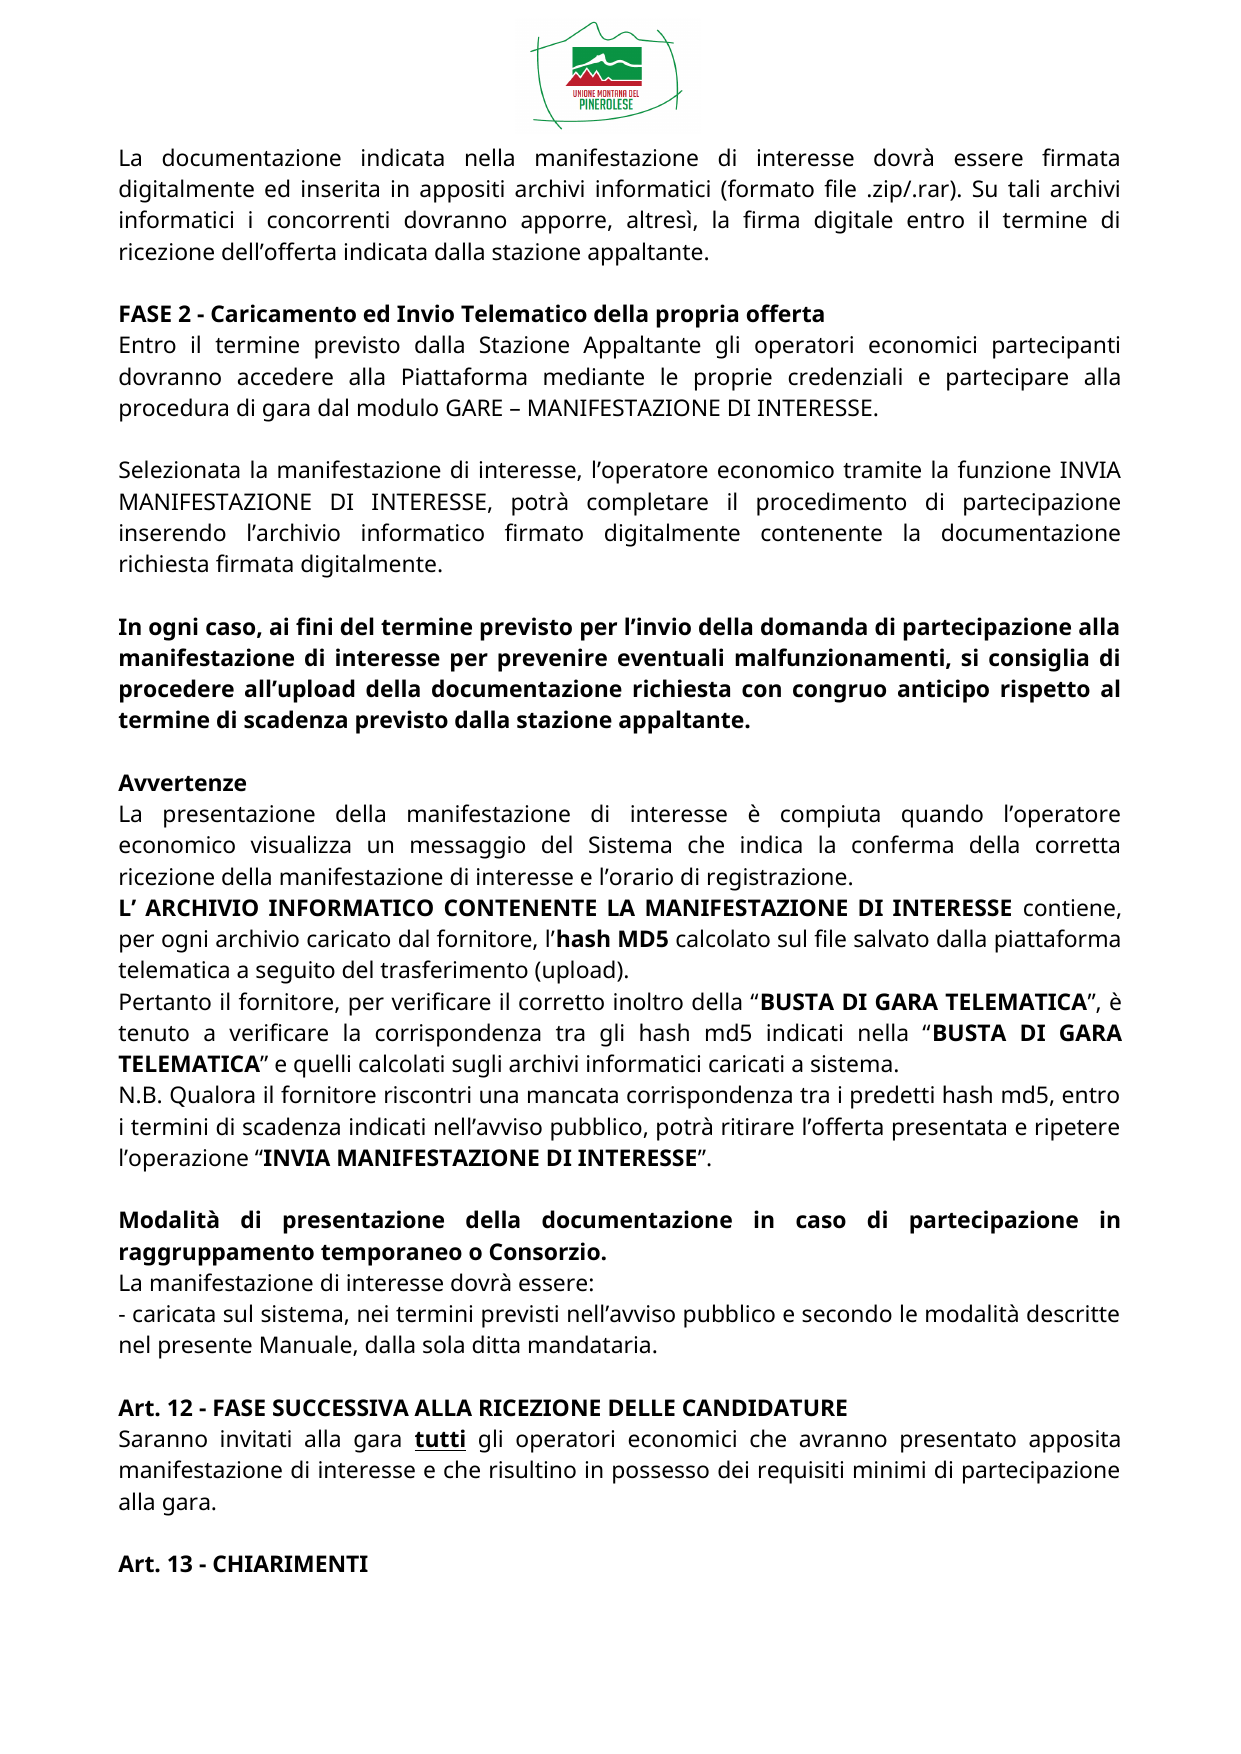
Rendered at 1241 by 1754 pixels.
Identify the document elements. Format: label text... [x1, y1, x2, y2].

text La documentazione indicata nella manifestazione di interesse dovrà essere firmata digitalmente ed inserita in appositi archivi informatici (formato file .zip/.rar). Su tali archivi informatici i concorrenti dovranno apporre, altresì, la firma digitale entro il termine di ricezione dell’offerta indicata dalla stazione appaltante. [118, 142, 1122, 267]
text N.B. Qualora il fornitore riscontri una mancata corrispondenza tra i predetti hash md5, entro i termini di scadenza indicati nell’avviso pubblico, potrà ritirare l’offerta presentata e ripetere l’operazione “INVIA MANIFESTAZIONE DI INTERESSE”. [118, 1079, 1122, 1173]
text Saranno invitati alla gara tutti gli operatori economici che avranno presentato apposita manifestazione di interesse e che risultino in possesso dei requisiti minimi di partecipazione alla gara. [118, 1423, 1122, 1517]
text La presentazione della manifestazione di interesse è compiuta quando l’operatore economico visualizza un messaggio del Sistema che indica la conferma della corretta ricezione della manifestazione di interesse e l’orario di registrazione. [118, 798, 1122, 892]
text FASE 2 - Caricamento ed Invio Telematico della propria offerta [118, 298, 1122, 329]
text La manifestazione di interesse dovrà essere: [118, 1267, 1122, 1298]
text Art. 12 - FASE SUCCESSIVA ALLA RICEZIONE DELLE CANDIDATURE [118, 1392, 1122, 1423]
text Modalità di presentazione della documentazione in caso di partecipazione in raggruppamento temporaneo o Consorzio. [118, 1204, 1122, 1267]
text Avvertenze [118, 767, 1122, 798]
text In ogni caso, ai fini del termine previsto per l’invio della domanda di partecipazione alla manifestazione di interesse per prevenire eventuali malfunzionamenti, si consiglia di procedere all’upload della documentazione richiesta con congruo anticipo rispetto al termine di scadenza previsto dalla stazione appaltante. [118, 611, 1122, 736]
text Pertanto il fornitore, per verificare il corretto inoltro della “BUSTA DI GARA TELEMATICA”, è tenuto a verificare la corrispondenza tra gli hash md5 indicati nella “BUSTA DI GARA TELEMATICA” e quelli calcolati sugli archivi informatici caricati a sistema. [118, 986, 1122, 1079]
text Art. 13 - CHIARIMENTI [118, 1548, 1122, 1579]
text L’ ARCHIVIO INFORMATICO CONTENENTE LA MANIFESTAZIONE DI INTERESSE contiene, per ogni archivio caricato dal fornitore, l’hash MD5 calcolato sul file salvato dalla piattaforma telematica a seguito del trasferimento (upload). [118, 892, 1122, 986]
text - caricata sul sistema, nei termini previsti nell’avviso pubblico e secondo le modalità descritte nel presente Manuale, dalla sola ditta mandataria. [118, 1298, 1122, 1361]
text Entro il termine previsto dalla Stazione Appaltante gli operatori economici partecipanti dovranno accedere alla Piattaforma mediante le proprie credenziali e partecipare alla procedura di gara dal modulo GARE – MANIFESTAZIONE DI INTERESSE. [118, 329, 1122, 423]
text Selezionata la manifestazione di interesse, l’operatore economico tramite la funzione INVIA MANIFESTAZIONE DI INTERESSE, potrà completare il procedimento di partecipazione inserendo l’archivio informatico firmato digitalmente contenente la documentazione richiesta firmata digitalmente. [118, 454, 1122, 579]
